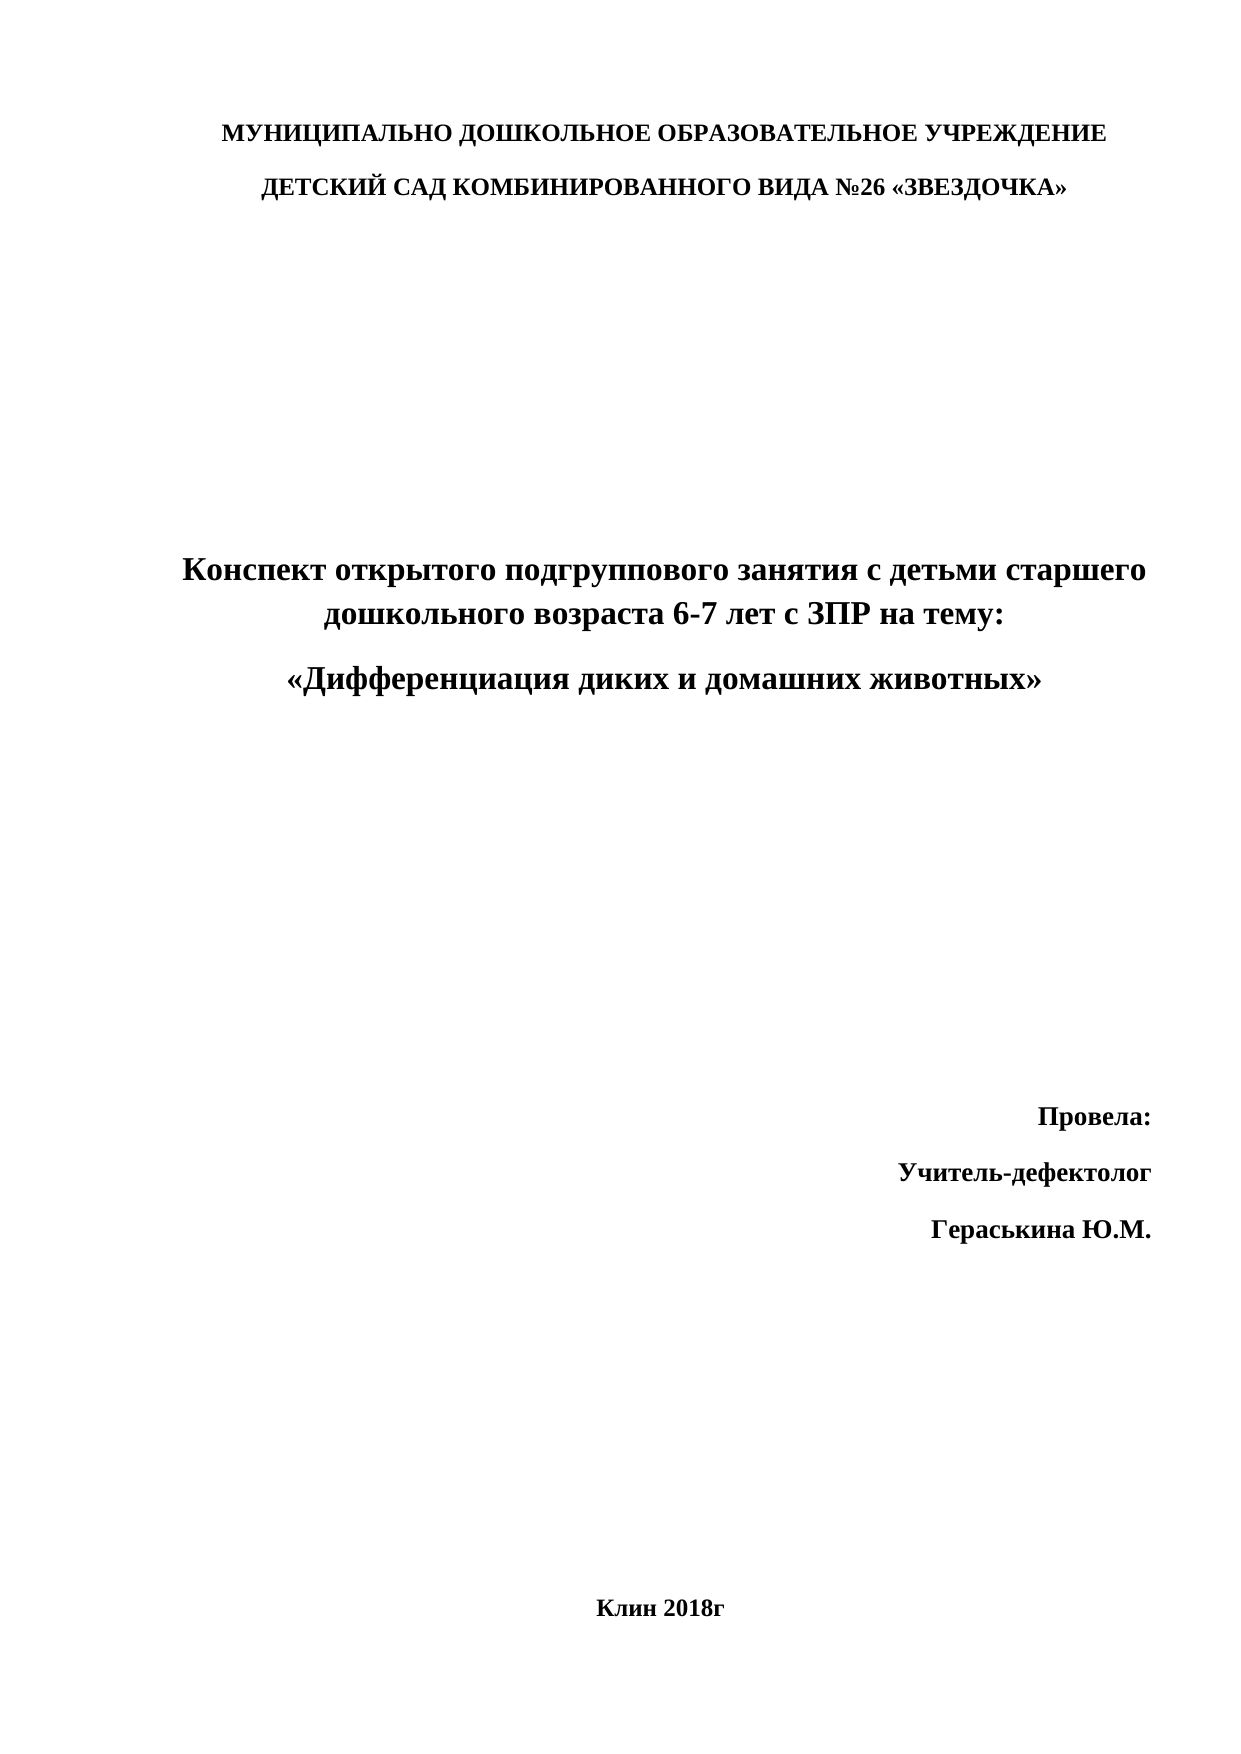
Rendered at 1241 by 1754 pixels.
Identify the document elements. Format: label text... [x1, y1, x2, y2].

text Клин 2018г [177, 1593, 1152, 1621]
text МУНИЦИПАЛЬНО ДОШКОЛЬНОЕ ОБРАЗОВАТЕЛЬНОЕ УЧРЕЖДЕНИЕ [177, 118, 1152, 147]
text «Дифференциация диких и домашних животных» [177, 658, 1152, 696]
text Конспект открытого подгруппового занятия с детьми старшего дошкольного возраста 6-7 лет с ЗПР на тему: [177, 549, 1152, 631]
text Провела: [177, 1100, 1152, 1131]
text ДЕТСКИЙ САД КОМБИНИРОВАННОГО ВИДА №26 «ЗВЕЗДОЧКА» [177, 172, 1152, 201]
text Учитель-дефектолог [177, 1156, 1152, 1187]
text Гераськина Ю.М. [177, 1213, 1152, 1244]
